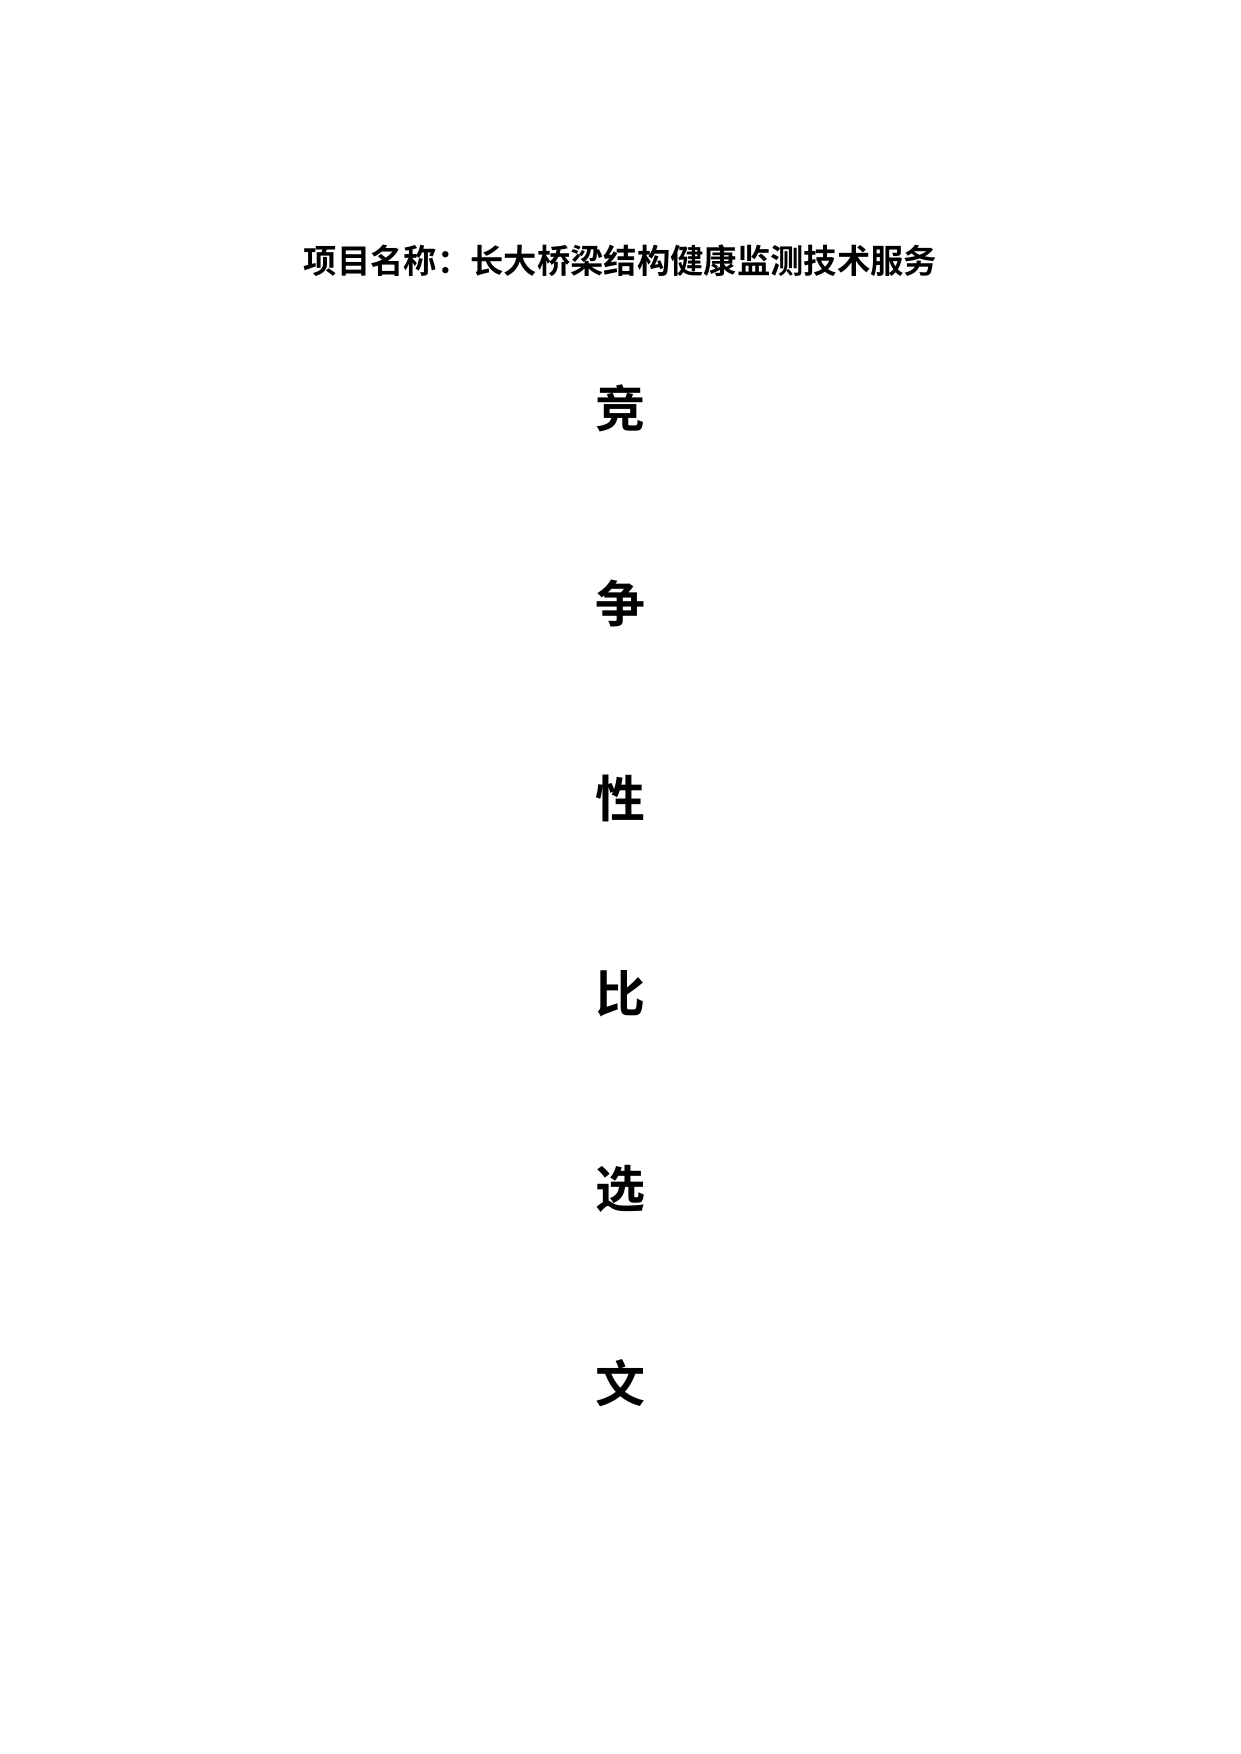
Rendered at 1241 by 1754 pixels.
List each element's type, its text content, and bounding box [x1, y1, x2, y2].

text 性 [118, 747, 1122, 844]
text 选 [118, 1137, 1122, 1234]
text 比 [118, 942, 1122, 1039]
text 文 [118, 1332, 1122, 1429]
text 项目名称：长大桥梁结构健康监测技术服务 [118, 227, 1122, 292]
text 竞 [118, 357, 1122, 454]
text 争 [118, 552, 1122, 649]
